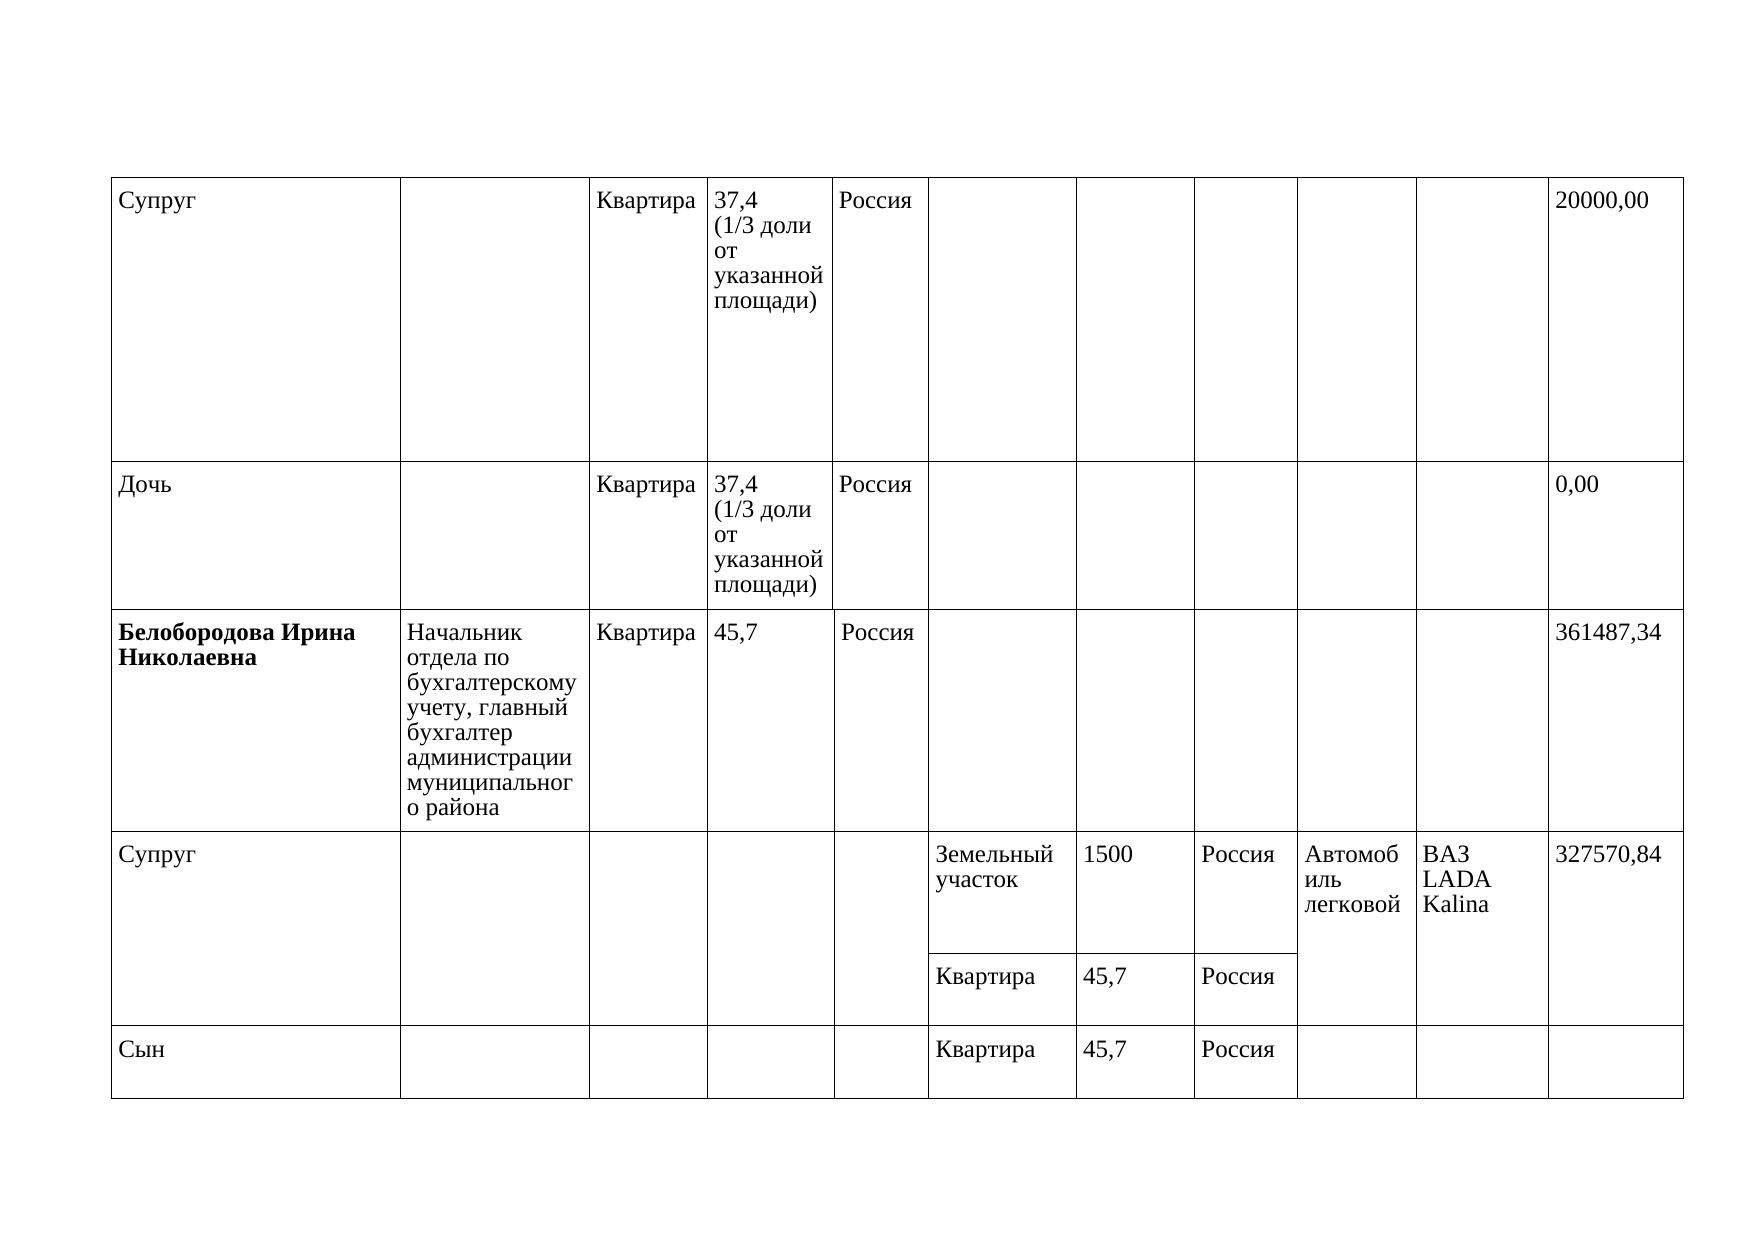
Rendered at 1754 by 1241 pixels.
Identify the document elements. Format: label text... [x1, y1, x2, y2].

table_cell Сын [112, 1026, 400, 1098]
table_cell [929, 610, 1076, 831]
table_cell 20000,00 [1549, 178, 1683, 461]
table_cell Россия [1195, 832, 1297, 953]
table_cell [1298, 610, 1416, 831]
table_cell [1077, 462, 1194, 608]
table_cell [929, 178, 1076, 461]
table_cell [835, 832, 928, 1025]
table_cell [708, 832, 834, 1025]
table_cell [1298, 1026, 1416, 1098]
table_cell [708, 1026, 834, 1098]
table_cell Россия [1195, 954, 1297, 1025]
table_cell Квартира [590, 462, 707, 608]
table_cell [1417, 1026, 1548, 1098]
table_cell [1417, 610, 1548, 831]
table_cell [1195, 462, 1297, 608]
table_cell [1298, 178, 1416, 461]
table_cell 45,7 [708, 610, 834, 831]
table_cell [929, 462, 1076, 608]
table_cell [590, 1026, 707, 1098]
table_cell Россия [1195, 1026, 1297, 1098]
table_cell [708, 178, 832, 461]
table_cell 361487,34 [1549, 610, 1683, 831]
table_cell Россия [833, 462, 928, 608]
table_cell [401, 462, 589, 608]
table_cell Супруг [112, 178, 400, 461]
table_cell Квартира [590, 610, 707, 831]
table_cell [1195, 610, 1297, 831]
table_cell [835, 1026, 928, 1098]
table_cell 45,7 [1077, 954, 1194, 1025]
table_cell [1077, 610, 1194, 831]
table_cell [1549, 1026, 1683, 1098]
table_cell 1500 [1077, 832, 1194, 953]
table_cell 0,00 [1549, 462, 1683, 608]
table_cell [1195, 178, 1297, 461]
table_cell Дочь [112, 462, 400, 608]
table_cell Квартира [929, 954, 1076, 1025]
table_cell [1417, 462, 1548, 608]
table_cell [401, 178, 589, 461]
table_cell Квартира [590, 178, 707, 461]
table_cell [590, 832, 707, 1025]
table_cell [401, 832, 589, 1025]
table_cell [401, 1026, 589, 1098]
table_cell 327570,84 [1549, 832, 1683, 1025]
table_cell Автомобиль легковой [1298, 832, 1416, 1025]
table_cell Квартира [929, 1026, 1076, 1098]
table_cell Белобородова Ирина Николаевна [112, 610, 400, 831]
table_cell 45,7 [1077, 1026, 1194, 1098]
table_cell Россия [835, 610, 928, 831]
table_cell [1417, 178, 1548, 461]
table_cell Начальник отдела по бухгалтерскому учету, главный бухгалтер администрации муниципального района [401, 610, 589, 831]
table_cell Супруг [112, 832, 400, 1025]
table_cell Россия [833, 178, 928, 461]
table_cell Земельный участок [929, 832, 1076, 953]
table_cell [1298, 462, 1416, 608]
table_cell [1077, 178, 1194, 461]
table_cell ВАЗ LADA Kalina [1417, 832, 1548, 1025]
table_cell 37,4 (1/3 доли от указанной площади) [708, 462, 832, 608]
